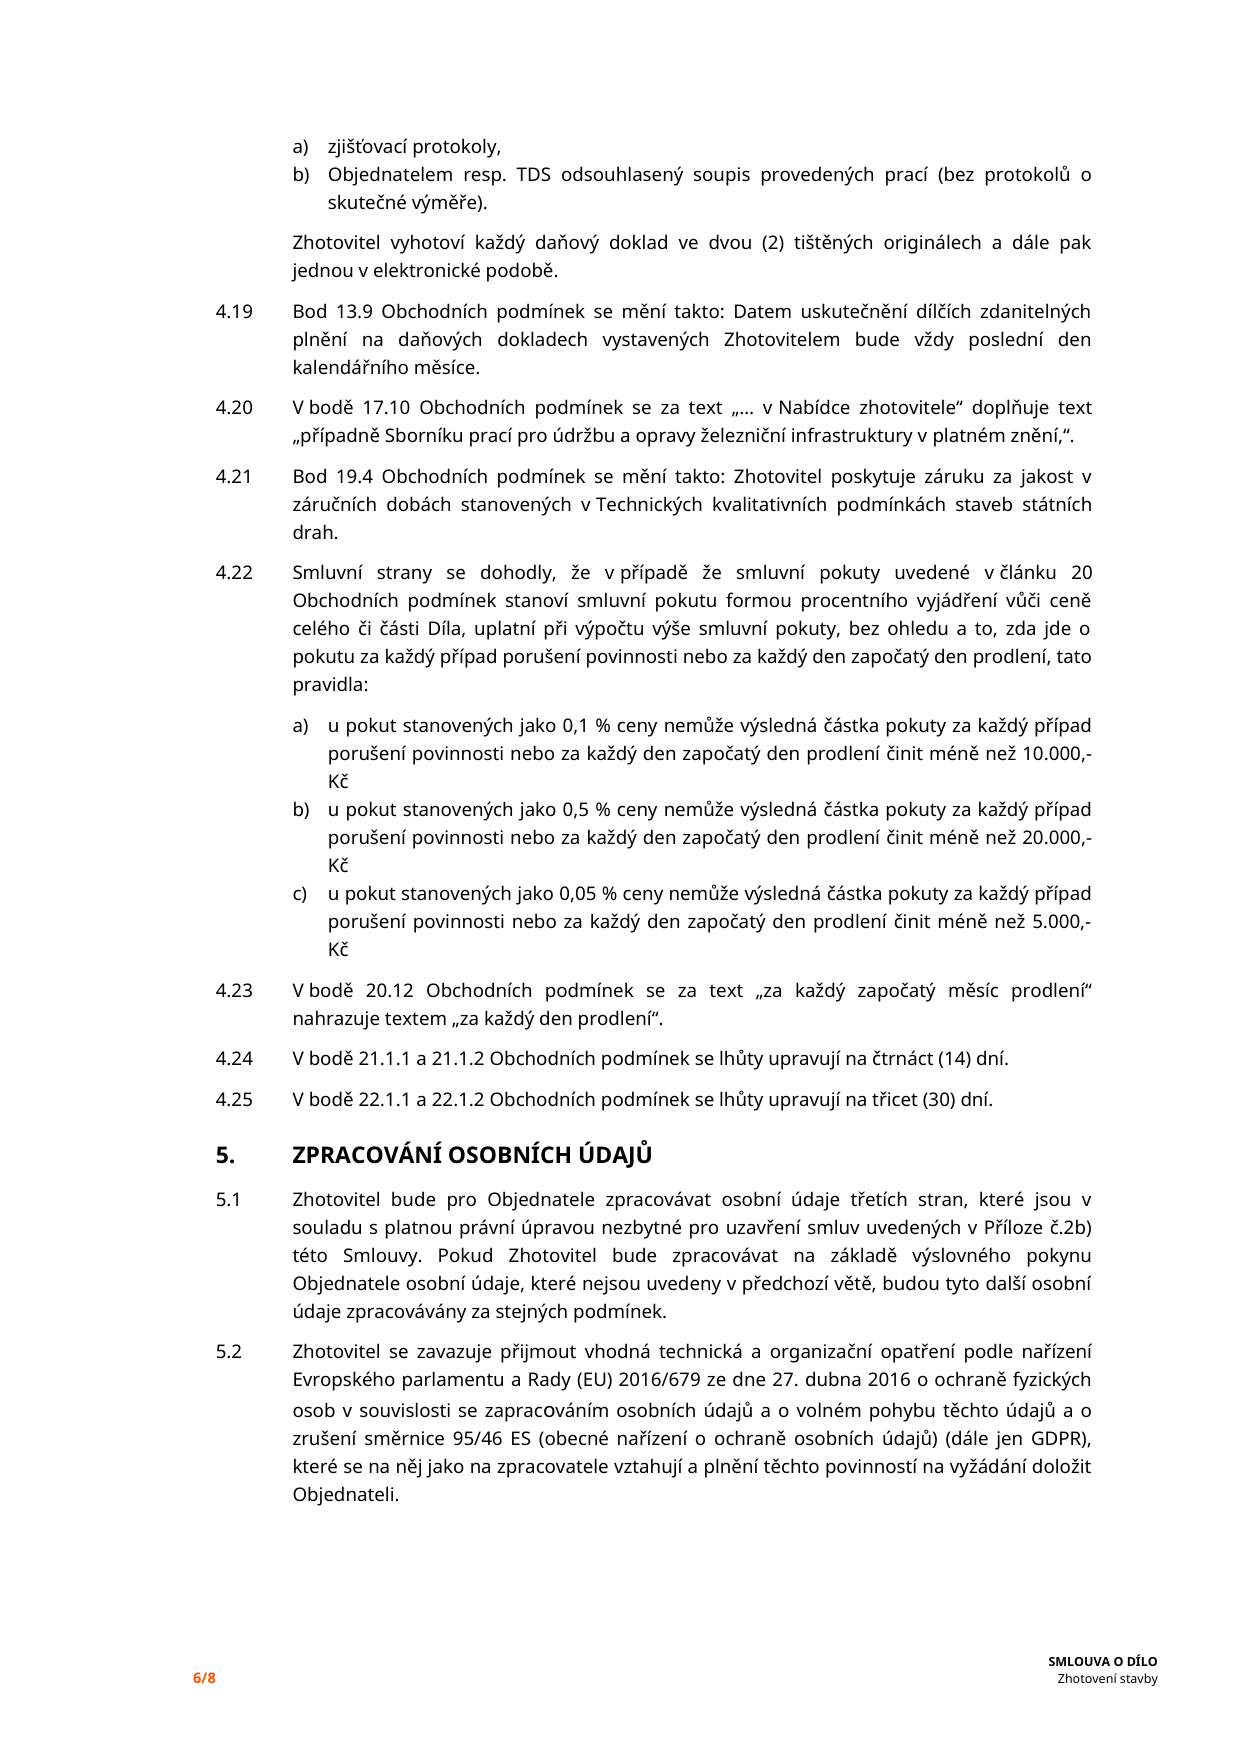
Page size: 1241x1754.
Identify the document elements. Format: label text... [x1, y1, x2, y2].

text ZPRACOVÁNÍ OSOBNÍCH ÚDAJŮ [216, 1139, 1093, 1170]
text Zhotovitel se zavazuje přijmout vhodná technická a organizační opatření podle nařízení Evropského parlamentu a Rady (EU) 2016/679 ze dne 27. dubna 2016 o ochraně fyzických osob v souvislosti se zapracováním osobních údajů a o volném pohybu těchto údajů a o zrušení směrnice 95/46 ES (obecné nařízení o ochraně osobních údajů) (dále jen GDPR), které se na něj jako na zpracovatele vztahují a plnění těchto povinností na vyžádání doložit Objednateli. [216, 1338, 1093, 1507]
text Bod 13.9 Obchodních podmínek se mění takto: Datem uskutečnění dílčích zdanitelných plnění na daňových dokladech vystavených Zhotovitelem bude vždy poslední den kalendářního měsíce. [216, 298, 1093, 379]
text Objednatelem resp. TDS odsouhlasený soupis provedených prací (bez protokolů o skutečné výměře). [292, 161, 1093, 214]
text V bodě 22.1.1 a 22.1.2 Obchodních podmínek se lhůty upravují na třicet (30) dní. [216, 1086, 1093, 1112]
text Bod 19.4 Obchodních podmínek se mění takto: Zhotovitel poskytuje záruku za jakost v záručních dobách stanovených v Technických kvalitativních podmínkách staveb státních drah. [216, 463, 1093, 545]
text u pokut stanovených jako 0,5 % ceny nemůže výsledná částka pokuty za každý případ porušení povinnosti nebo za každý den započatý den prodlení činit méně než 20.000,- Kč [292, 796, 1093, 878]
text V bodě 17.10 Obchodních podmínek se za text „… v Nabídce zhotovitele“ doplňuje text „případně Sborníku prací pro údržbu a opravy železniční infrastruktury v platném znění,“. [216, 394, 1093, 448]
text Smluvní strany se dohodly, že v případě že smluvní pokuty uvedené v článku 20 Obchodních podmínek stanoví smluvní pokutu formou procentního vyjádření vůči ceně celého či části Díla, uplatní při výpočtu výše smluvní pokuty, bez ohledu a to, zda jde o pokutu za každý případ porušení povinnosti nebo za každý den započatý den prodlení, tato pravidla: [216, 560, 1093, 697]
text u pokut stanovených jako 0,05 % ceny nemůže výsledná částka pokuty za každý případ porušení povinnosti nebo za každý den započatý den prodlení činit méně než 5.000,- Kč [292, 880, 1093, 962]
text V bodě 20.12 Obchodních podmínek se za text „za každý započatý měsíc prodlení“ nahrazuje textem „za každý den prodlení“. [216, 977, 1093, 1031]
text Zhotovitel vyhotoví každý daňový doklad ve dvou (2) tištěných originálech a dále pak jednou v elektronické podobě. [292, 229, 1093, 283]
text V bodě 21.1.1 a 21.1.2 Obchodních podmínek se lhůty upravují na čtrnáct (14) dní. [216, 1046, 1093, 1071]
list zjišťovací protokoly, [292, 133, 1093, 158]
text Zhotovitel bude pro Objednatele zpracovávat osobní údaje třetích stran, které jsou v souladu s platnou právní úpravou nezbytné pro uzavření smluv uvedených v Příloze č.2b) této Smlouvy. Pokud Zhotovitel bude zpracovávat na základě výslovného pokynu Objednatele osobní údaje, které nejsou uvedeny v předchozí větě, budou tyto další osobní údaje zpracovávány za stejných podmínek. [216, 1186, 1093, 1323]
list u pokut stanovených jako 0,1 % ceny nemůže výsledná částka pokuty za každý případ porušení povinnosti nebo za každý den započatý den prodlení činit méně než 10.000,- Kč [292, 712, 1093, 794]
